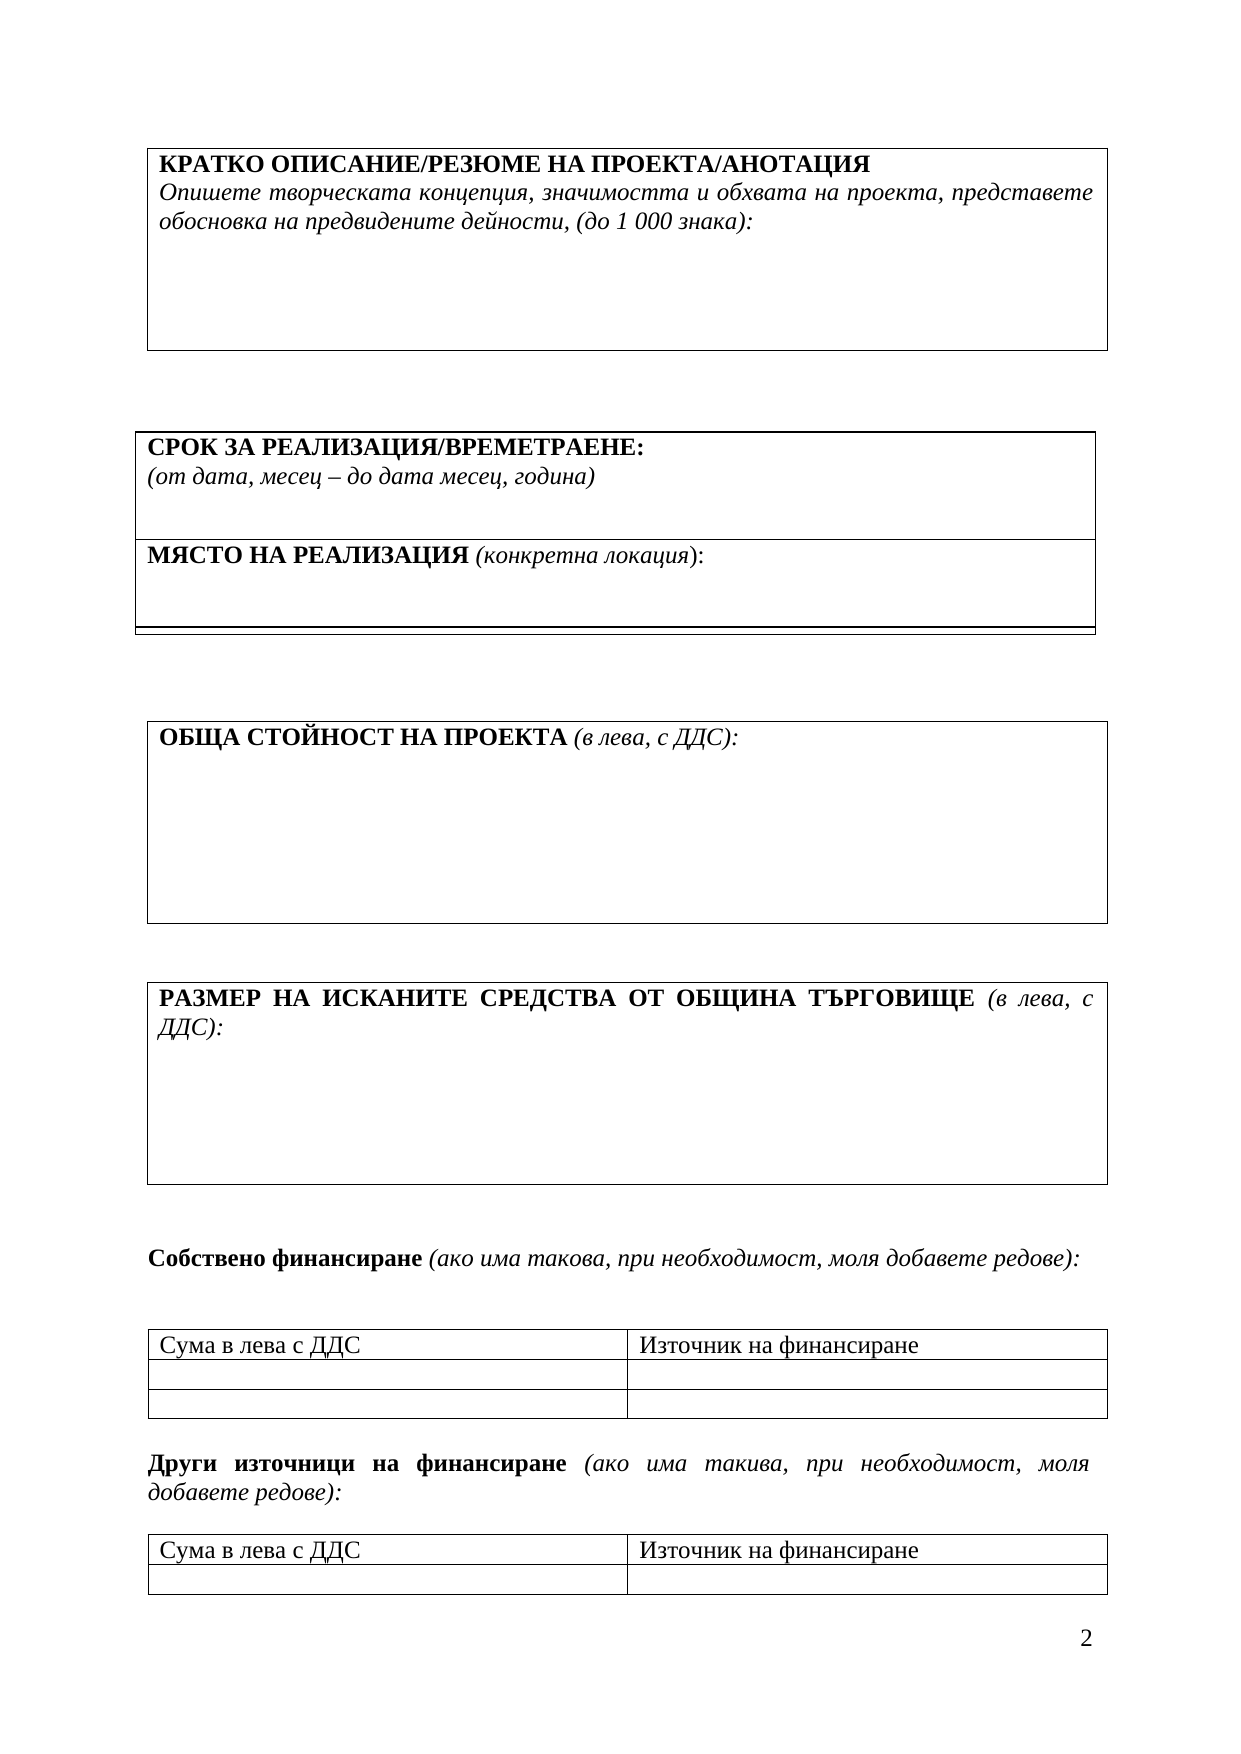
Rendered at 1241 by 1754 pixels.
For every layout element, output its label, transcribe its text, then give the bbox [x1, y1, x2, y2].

table_header Източник на финансиране [628, 1330, 1107, 1359]
table_cell [149, 1565, 627, 1594]
table_cell [149, 1390, 627, 1418]
table_header СРОК ЗА РЕАЛИЗАЦИЯ/ВРЕМЕТРАЕНЕ: (от дата, месец – до дата месец, година) [136, 433, 1095, 634]
table_header Сума в лева с ДДС [149, 1330, 627, 1359]
table_cell [628, 1565, 1107, 1594]
table_cell [149, 1360, 627, 1388]
table_header КРАТКО ОПИСАНИЕ/РЕЗЮМЕ НА ПРОЕКТА/АНОТАЦИЯ Опишете творческата концепция, значимостта и обхвата на проекта, представете обосновка на предвидените дейности, (до 1 000 знака): [148, 149, 1107, 350]
text Собствено финансиране (ако има такова, при необходимост, моля добавете редове): [148, 1243, 1093, 1271]
table_header Източник на финансиране [628, 1535, 1107, 1564]
table_cell [628, 1390, 1107, 1418]
table_cell [628, 1360, 1107, 1388]
text Други източници на финансиране (ако има такива, при необходимост, моля добавете редове): [148, 1448, 1093, 1506]
table_header Сума в лева с ДДС [149, 1535, 627, 1564]
table_header РАЗМЕР НА ИСКАНИТЕ СРЕДСТВА ОТ ОБЩИНА ТЪРГОВИЩЕ (в лева, с ДДС): [148, 983, 1107, 1184]
table_header ОБЩА СТОЙНОСТ НА ПРОЕКТА (в лева, с ДДС): [148, 722, 1107, 923]
